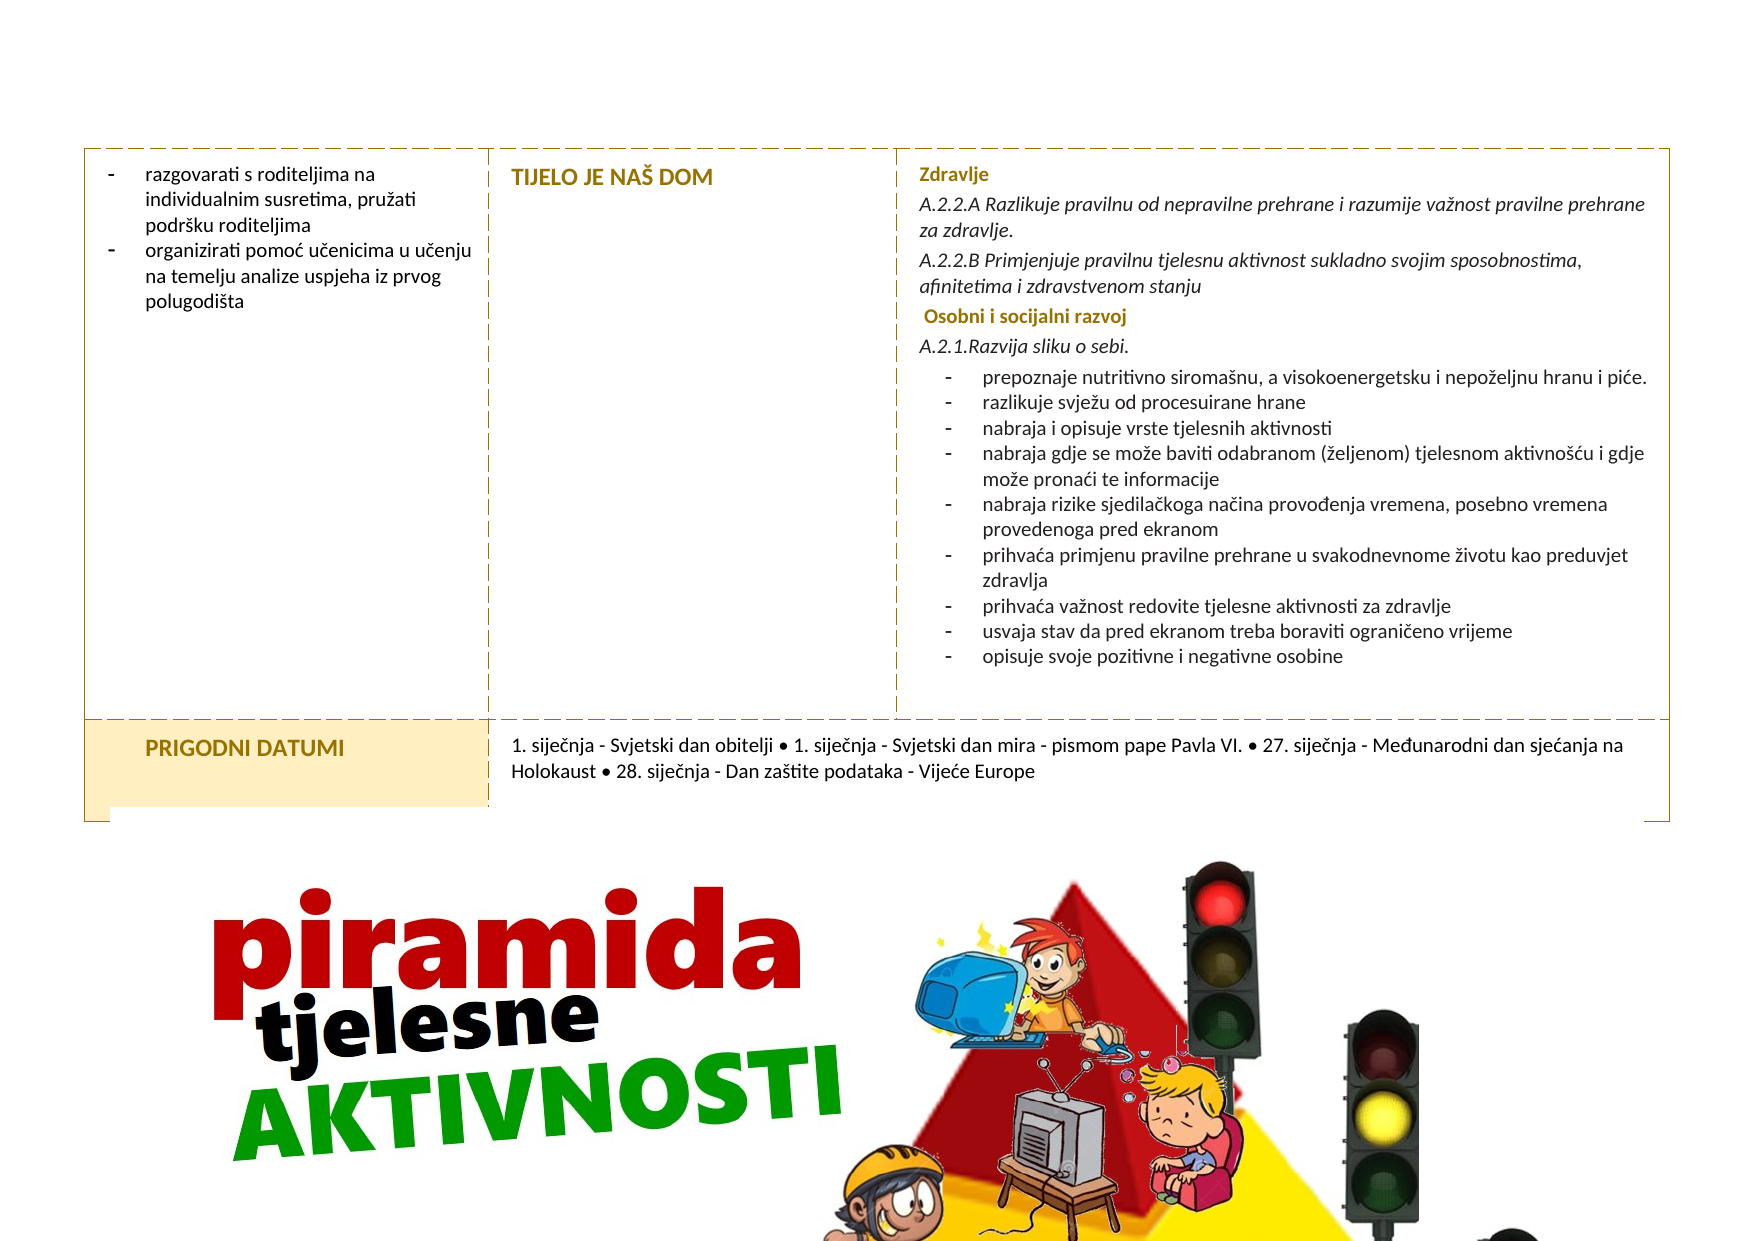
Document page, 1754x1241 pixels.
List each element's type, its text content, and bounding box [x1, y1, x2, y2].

table_cell razgovarati s roditeljima na individualnim susretima, pružati podršku roditeljima organizirati pomoć učenicima u učenju na temelju analize uspjeha iz prvog polugodišta [85, 148, 488, 719]
table_cell PRIGODNI DATUMI [85, 719, 488, 821]
table_cell 1. siječnja - Svjetski dan obitelji • 1. siječnja - Svjetski dan mira - pismom pape Pavla VI. • 27. siječnja - Međunarodni dan sjećanja na Holokaust • 28. siječnja - Dan zaštite podataka - Vijeće Europe [488, 719, 1669, 821]
picture [125, 814, 1628, 1241]
table_cell TIJELO JE NAŠ DOM [488, 148, 896, 719]
table_cell Zdravlje A.2.2.A Razlikuje pravilnu od nepravilne prehrane i razumije važnost pravilne prehrane za zdravlje. A.2.2.B Primjenjuje pravilnu tjelesnu aktivnost sukladno svojim sposobnostima, afinitetima i zdravstvenom stanju Osobni i socijalni razvoj A.2.1.Razvija sliku o sebi. prepoznaje nutritivno siromašnu, a visokoenergetsku i nepoželjnu hranu i piće. razlikuje svježu od procesuirane hrane nabraja i opisuje vrste tjelesnih aktivnosti nabraja gdje se može baviti odabranom (željenom) tjelesnom aktivnošću i gdje može pronaći te informacije nabraja rizike sjedilačkoga načina provođenja vremena, posebno vremena provedenoga pred ekranom prihvaća primjenu pravilne prehrane u svakodnevnome životu kao preduvjet zdravlja prihvaća važnost redovite tjelesne aktivnosti za zdravlje usvaja stav da pred ekranom treba boraviti ograničeno vrijeme opisuje svoje pozitivne i negativne osobine [896, 148, 1669, 719]
